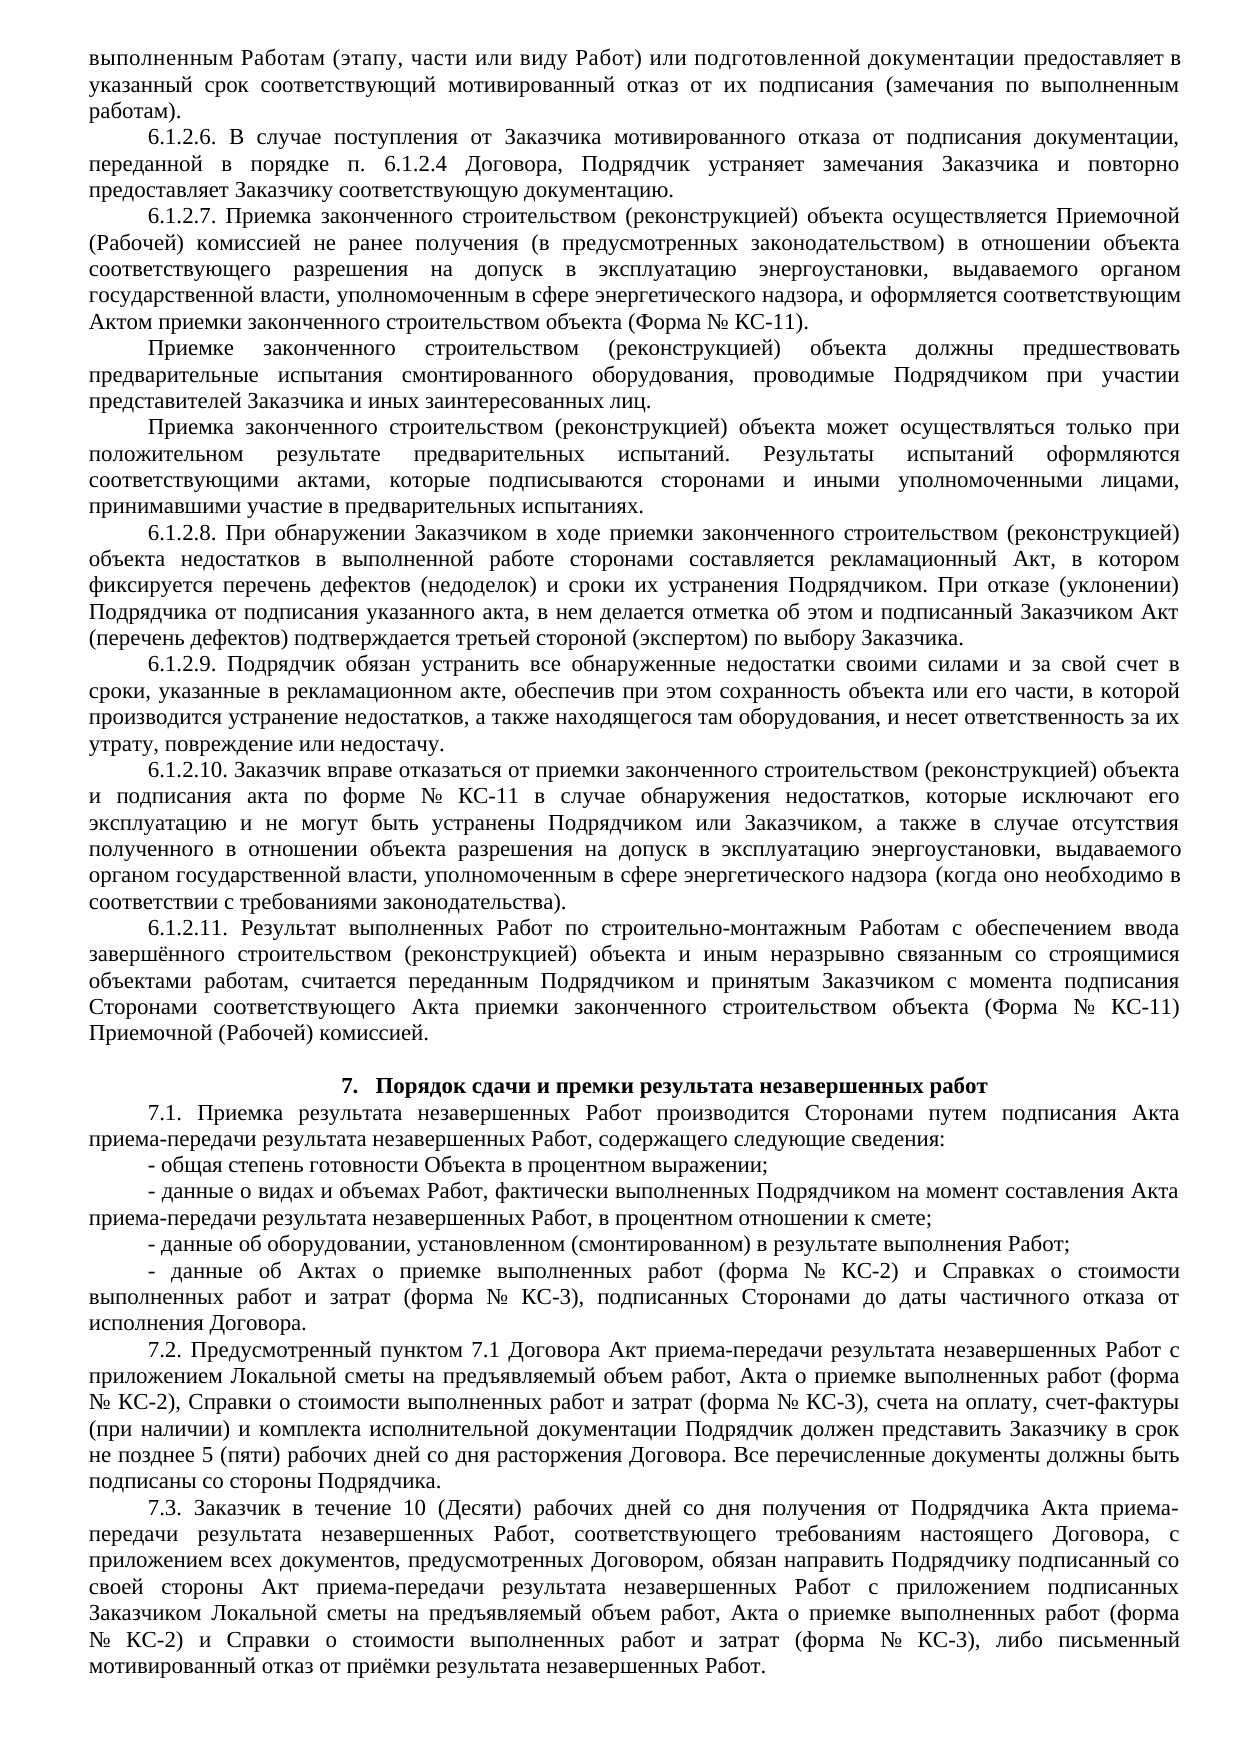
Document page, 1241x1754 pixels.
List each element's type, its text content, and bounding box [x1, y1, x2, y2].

text 7.1. Приемка результата незавершенных Работ производится Сторонами путем подписания Акта приема-передачи результата незавершенных Работ, содержащего следующие сведения: [89, 1098, 1181, 1151]
text 6.1.2.8. При обнаружении Заказчиком в ходе приемки законченного строительством (реконструкцией) объекта недостатков в выполненной работе сторонами составляется рекламационный Акт, в котором фиксируется перечень дефектов (недоделок) и сроки их устранения Подрядчиком. При отказе (уклонении) Подрядчика от подписания указанного акта, в нем делается отметка об этом и подписанный Заказчиком Акт (перечень дефектов) подтверждается третьей стороной (экспертом) по выбору Заказчика. [89, 519, 1181, 651]
text 6.1.2.6. В случае поступления от Заказчика мотивированного отказа от подписания документации, переданной в порядке п. 6.1.2.4 Договора, Подрядчик устраняет замечания Заказчика и повторно предоставляет Заказчику соответствующую документацию. [89, 123, 1181, 202]
text - данные об Актах о приемке выполненных работ (форма № КС-2) и Справках о стоимости выполненных работ и затрат (форма № КС-3), подписанных Сторонами до даты частичного отказа от исполнения Договора. [89, 1257, 1181, 1336]
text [89, 44, 1181, 123]
text - данные о видах и объемах Работ, фактически выполненных Подрядчиком на момент составления Акта приема-передачи результата незавершенных Работ, в процентном отношении к смете; [89, 1178, 1181, 1230]
text Приемке законченного строительством (реконструкцией) объекта должны предшествовать предварительные испытания смонтированного оборудования, проводимые Подрядчиком при участии представителей Заказчика и иных заинтересованных лиц. [89, 334, 1181, 413]
text 7.3. Заказчик в течение 10 (Десяти) рабочих дней со дня получения от Подрядчика Акта приема-передачи результата незавершенных Работ, соответствующего требованиям настоящего Договора, с приложением всех документов, предусмотренных Договором, обязан направить Подрядчику подписанный со своей стороны Акт приема-передачи результата незавершенных Работ с приложением подписанных Заказчиком Локальной сметы на предъявляемый объем работ, Акта о приемке выполненных работ (форма № КС-2) и Справки о стоимости выполненных работ и затрат (форма № КС-3), либо письменный мотивированный отказ от приёмки результата незавершенных Работ. [89, 1494, 1181, 1678]
text 6.1.2.11. Результат выполненных Работ по строительно-монтажным Работам с обеспечением ввода завершённого строительством (реконструкцией) объекта и иным неразрывно связанным со строящимися объектами работам, считается переданным Подрядчиком и принятым Заказчиком с момента подписания Сторонами соответствующего Акта приемки законченного строительством объекта (Форма № КС-11) Приемочной (Рабочей) комиссией. [89, 914, 1181, 1046]
text - данные об оборудовании, установленном (смонтированном) в результате выполнения Работ; [89, 1230, 1181, 1257]
text 6.1.2.9. Подрядчик обязан устранить все обнаруженные недостатки своими силами и за свой счет в сроки, указанные в рекламационном акте, обеспечив при этом сохранность объекта или его части, в которой производится устранение недостатков, а также находящегося там оборудования, и несет ответственность за их утрату, повреждение или недостачу. [89, 651, 1181, 756]
text 6.1.2.7. Приемка законченного строительством (реконструкцией) объекта осуществляется Приемочной (Рабочей) комиссией не ранее получения (в предусмотренных законодательством) в отношении объекта соответствующего разрешения на допуск в эксплуатацию энергоустановки, выдаваемого органом государственной власти, уполномоченным в сфере энергетического надзора, и оформляется соответствующим Актом приемки законченного строительством объекта (Форма № КС-11). [89, 202, 1181, 334]
text 7. Порядок сдачи и премки результата незавершенных работ [89, 1072, 1181, 1098]
text Приемка законченного строительством (реконструкцией) объекта может осуществляться только при положительном результате предварительных испытаний. Результаты испытаний оформляются соответствующими актами, которые подписываются сторонами и иными уполномоченными лицами, принимавшими участие в предварительных испытаниях. [89, 413, 1181, 519]
text - общая степень готовности Объекта в процентном выражении; [89, 1151, 1181, 1178]
text 7.2. Предусмотренный пунктом 7.1 Договора Акт приема-передачи результата незавершенных Работ с приложением Локальной сметы на предъявляемый объем работ, Акта о приемке выполненных работ (форма № КС-2), Справки о стоимости выполненных работ и затрат (форма № КС-3), счета на оплату, счет-фактуры (при наличии) и комплекта исполнительной документации Подрядчик должен представить Заказчику в срок не позднее 5 (пяти) рабочих дней со дня расторжения Договора. Все перечисленные документы должны быть подписаны со стороны Подрядчика. [89, 1336, 1181, 1494]
text 6.1.2.10. Заказчик вправе отказаться от приемки законченного строительством (реконструкцией) объекта и подписания акта по форме № КС-11 в случае обнаружения недостатков, которые исключают его эксплуатацию и не могут быть устранены Подрядчиком или Заказчиком, а также в случае отсутствия полученного в отношении объекта разрешения на допуск в эксплуатацию энергоустановки, выдаваемого органом государственной власти, уполномоченным в сфере энергетического надзора (когда оно необходимо в соответствии с требованиями законодательства). [89, 756, 1181, 914]
